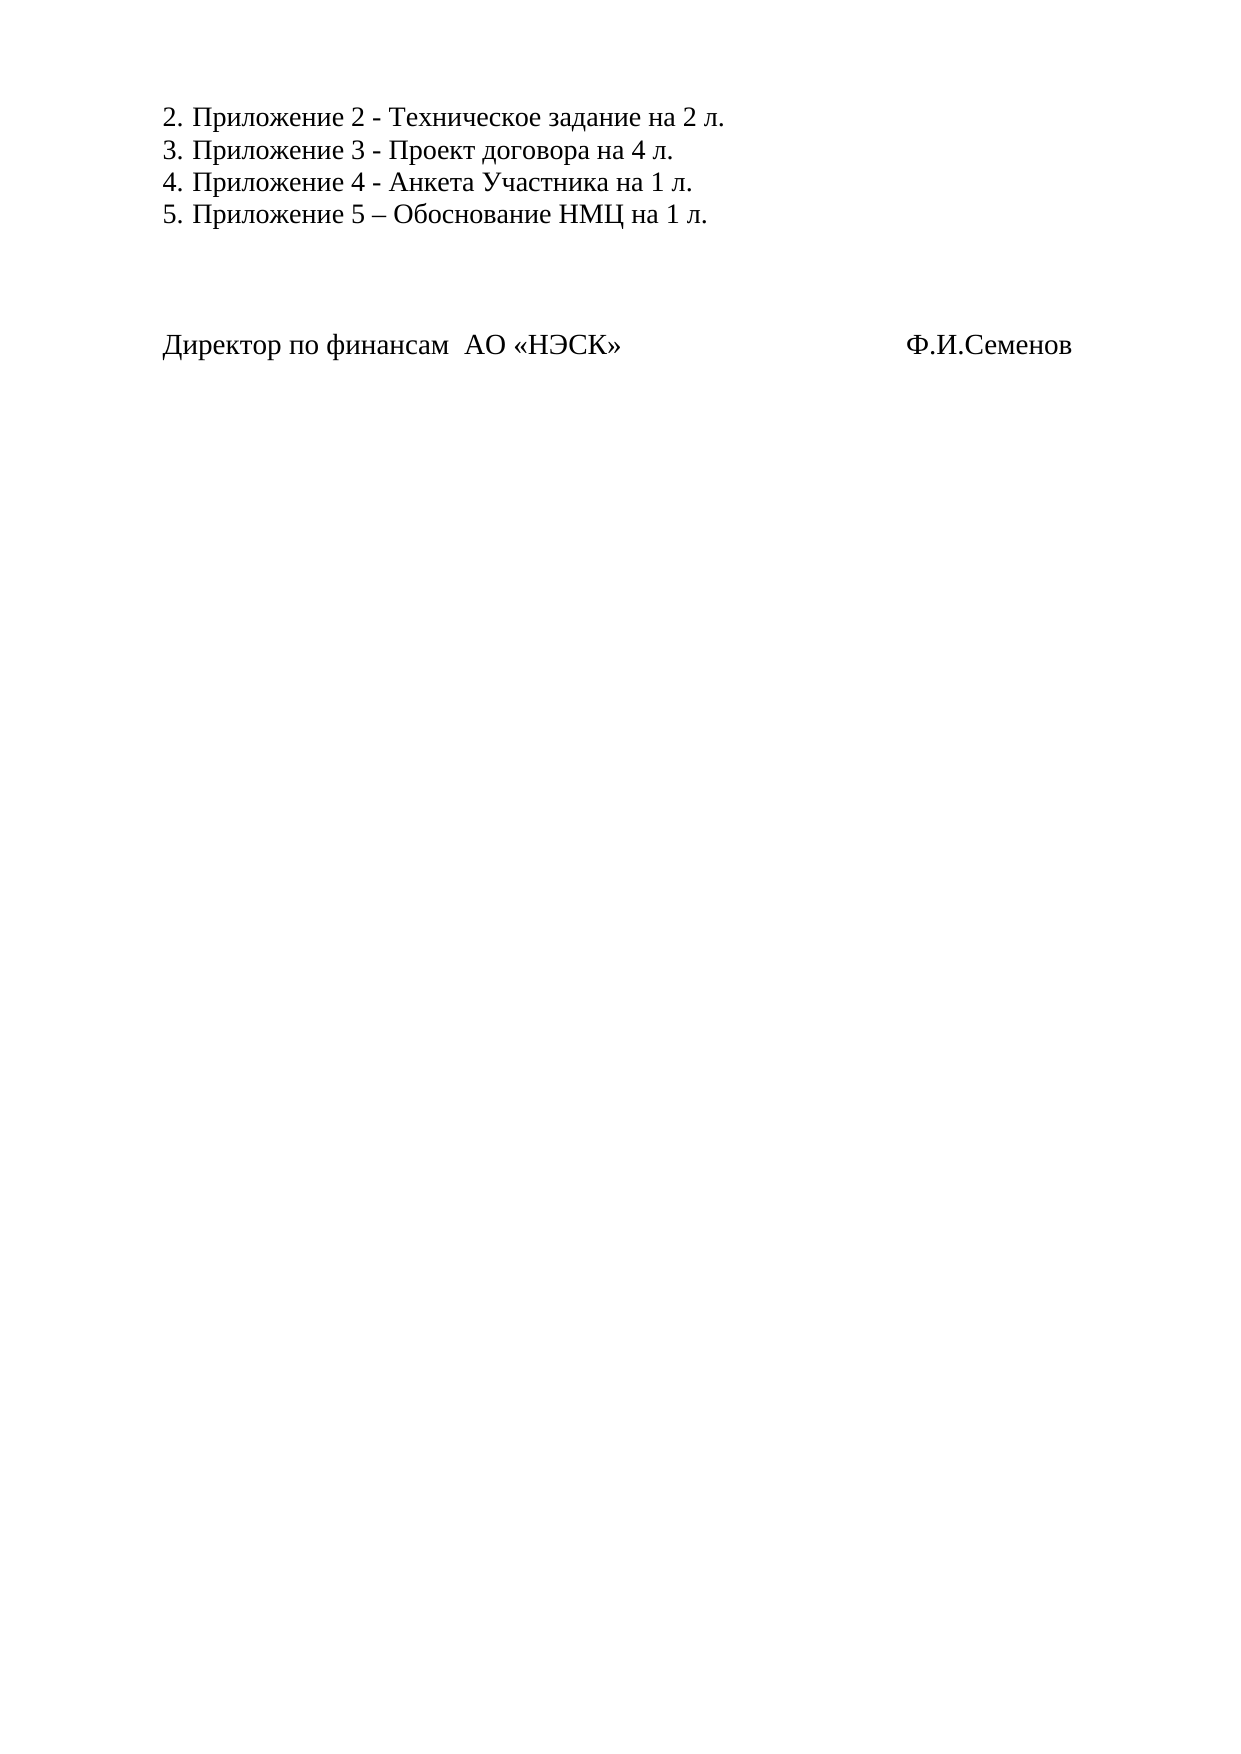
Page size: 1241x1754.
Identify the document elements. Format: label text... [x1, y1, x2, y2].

list Приложение 3 - Проект договора на 4 л. [162, 133, 1137, 165]
list Приложение 5 – Обоснование НМЦ на 1 л. [162, 198, 1137, 230]
list Приложение 4 - Анкета Участника на 1 л. [162, 165, 1137, 198]
text Директор по финансам АО «НЭСК» Ф.И.Семенов [162, 327, 1137, 361]
list Приложение 2 - Техническое задание на 2 л. [162, 100, 1137, 133]
